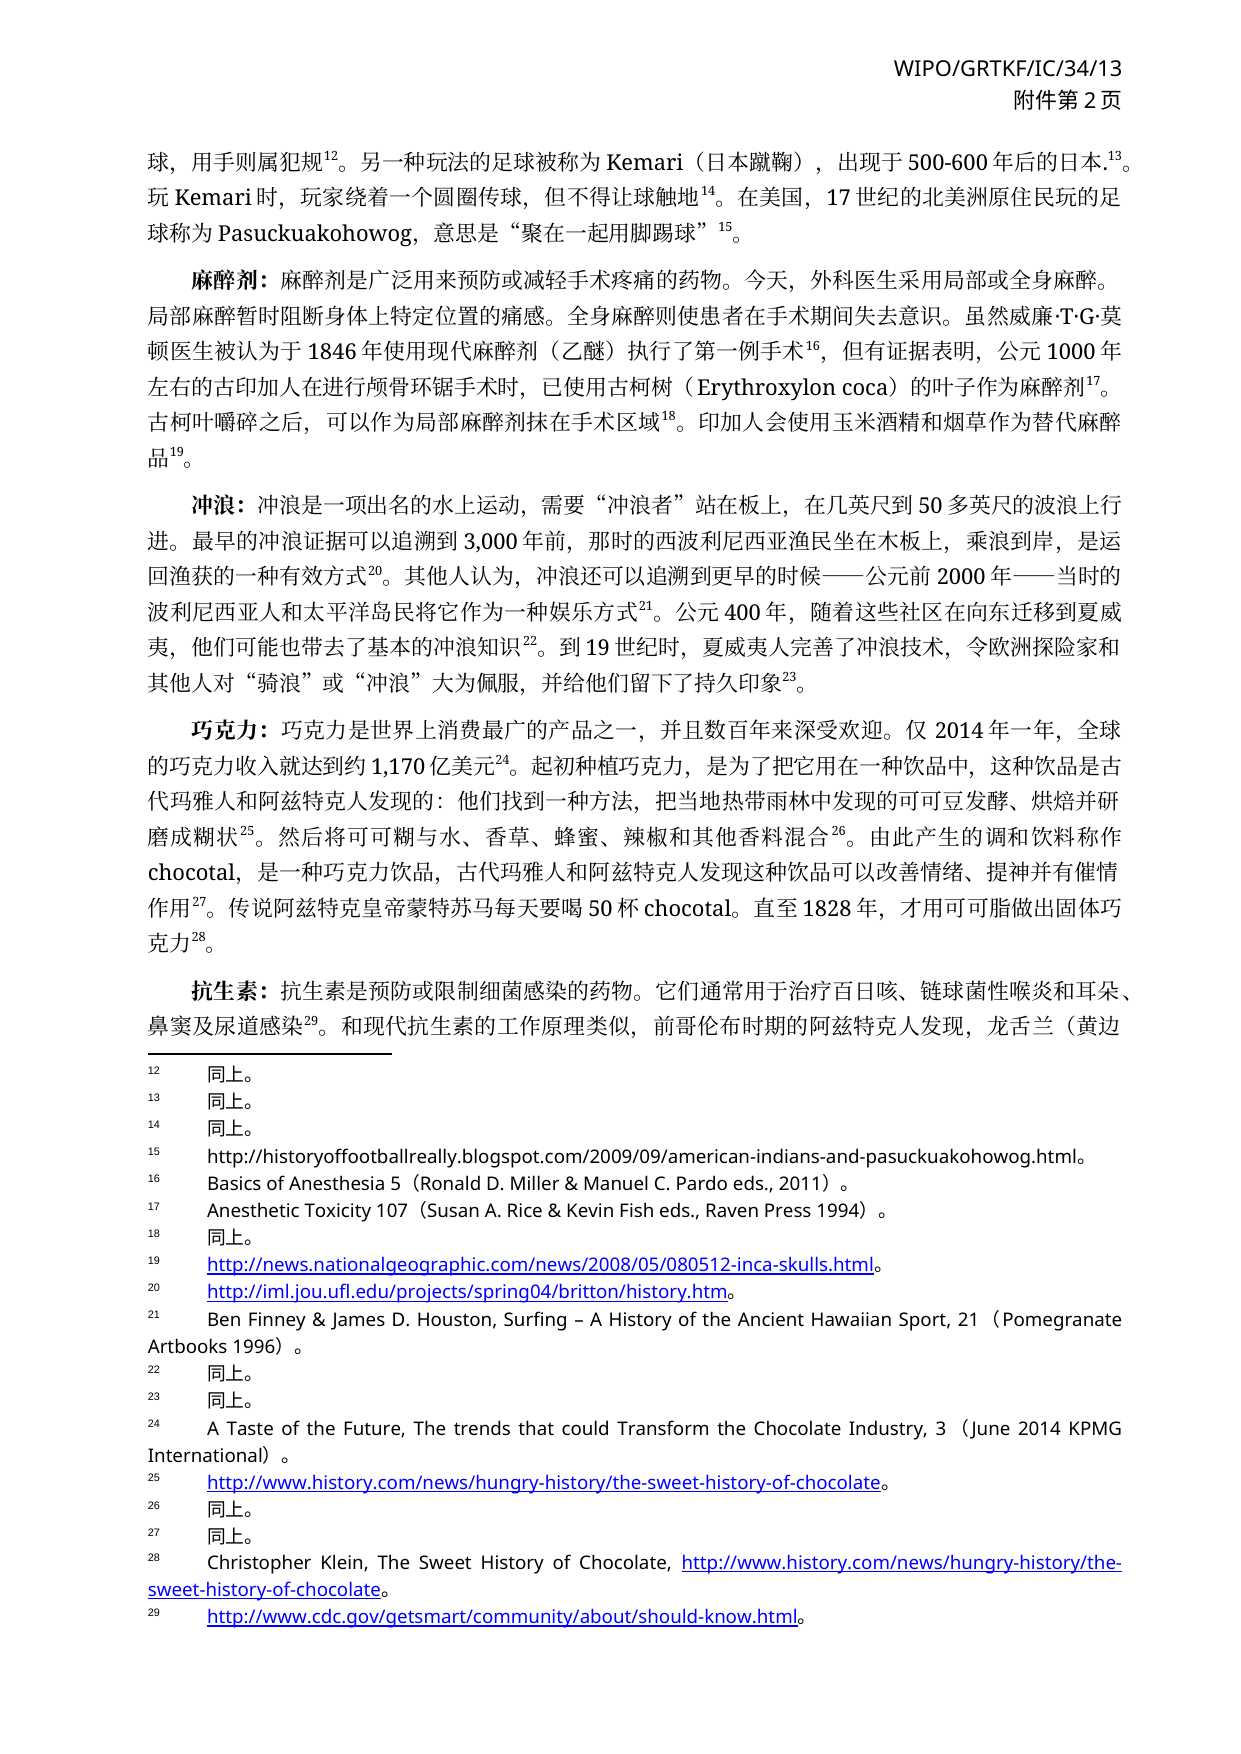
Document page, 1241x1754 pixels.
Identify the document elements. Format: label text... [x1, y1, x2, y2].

text 麻醉剂：麻醉剂是广泛用来预防或减轻手术疼痛的药物。今天，外科医生采用局部或全身麻醉。局部麻醉暂时阻断身体上特定位置的痛感。全身麻醉则使患者在手术期间失去意识。虽然威廉·T·G·莫顿医生被认为于1846年使用现代麻醉剂（乙醚）执行了第一例手术，但有证据表明，公元1000年左右的古印加人在进行颅骨环锯手术时，已使用古柯树（Erythroxylon coca）的叶子作为麻醉剂。古柯叶嚼碎之后，可以作为局部麻醉剂抹在手术区域。印加人会使用玉米酒精和烟草作为替代麻醉品。 [148, 260, 1122, 472]
text 抗生素：抗生素是预防或限制细菌感染的药物。它们通常用于治疗百日咳、链球菌性喉炎和耳朵、鼻窦及尿道感染。和现代抗生素的工作原理类似，前哥伦布时期的阿兹特克人发现，龙舌兰（黄边龙舌兰）的汁液可以防止感染，用于治疗伤口。阿兹特克的医生有时会在龙舌兰的汁液中加盐，以提高效力。另一个前哥伦布时期的土著群体，在现在的华盛顿州被称为Makah，使用源自欧蓍草的蓍草作为抗生素。 [148, 970, 1122, 1041]
text 冲浪：冲浪是一项出名的水上运动，需要“冲浪者”站在板上，在几英尺到50多英尺的波浪上行进。最早的冲浪证据可以追溯到3,000年前，那时的西波利尼西亚渔民坐在木板上，乘浪到岸，是运回渔获的一种有效方式。其他人认为，冲浪还可以追溯到更早的时候——公元前2000年——当时的波利尼西亚人和太平洋岛民将它作为一种娱乐方式。公元400年，随着这些社区在向东迁移到夏威夷，他们可能也带去了基本的冲浪知识。到19世纪时，夏威夷人完善了冲浪技术，令欧洲探险家和其他人对“骑浪”或“冲浪”大为佩服，并给他们留下了持久印象。 [148, 485, 1122, 697]
text 巧克力：巧克力是世界上消费最广的产品之一，并且数百年来深受欢迎。仅2014年一年，全球的巧克力收入就达到约1,170亿美元。起初种植巧克力，是为了把它用在一种饮品中，这种饮品是古代玛雅人和阿兹特克人发现的：他们找到一种方法，把当地热带雨林中发现的可可豆发酵、烘焙并研磨成糊状。然后将可可糊与水、香草、蜂蜜、辣椒和其他香料混合。由此产生的调和饮料称作chocotal，是一种巧克力饮品，古代玛雅人和阿兹特克人发现这种饮品可以改善情绪、提神并有催情作用。传说阿兹特克皇帝蒙特苏马每天要喝50杯chocotal。直至1828年，才用可可脂做出固体巧克力。 [148, 710, 1122, 958]
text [148, 141, 1122, 247]
